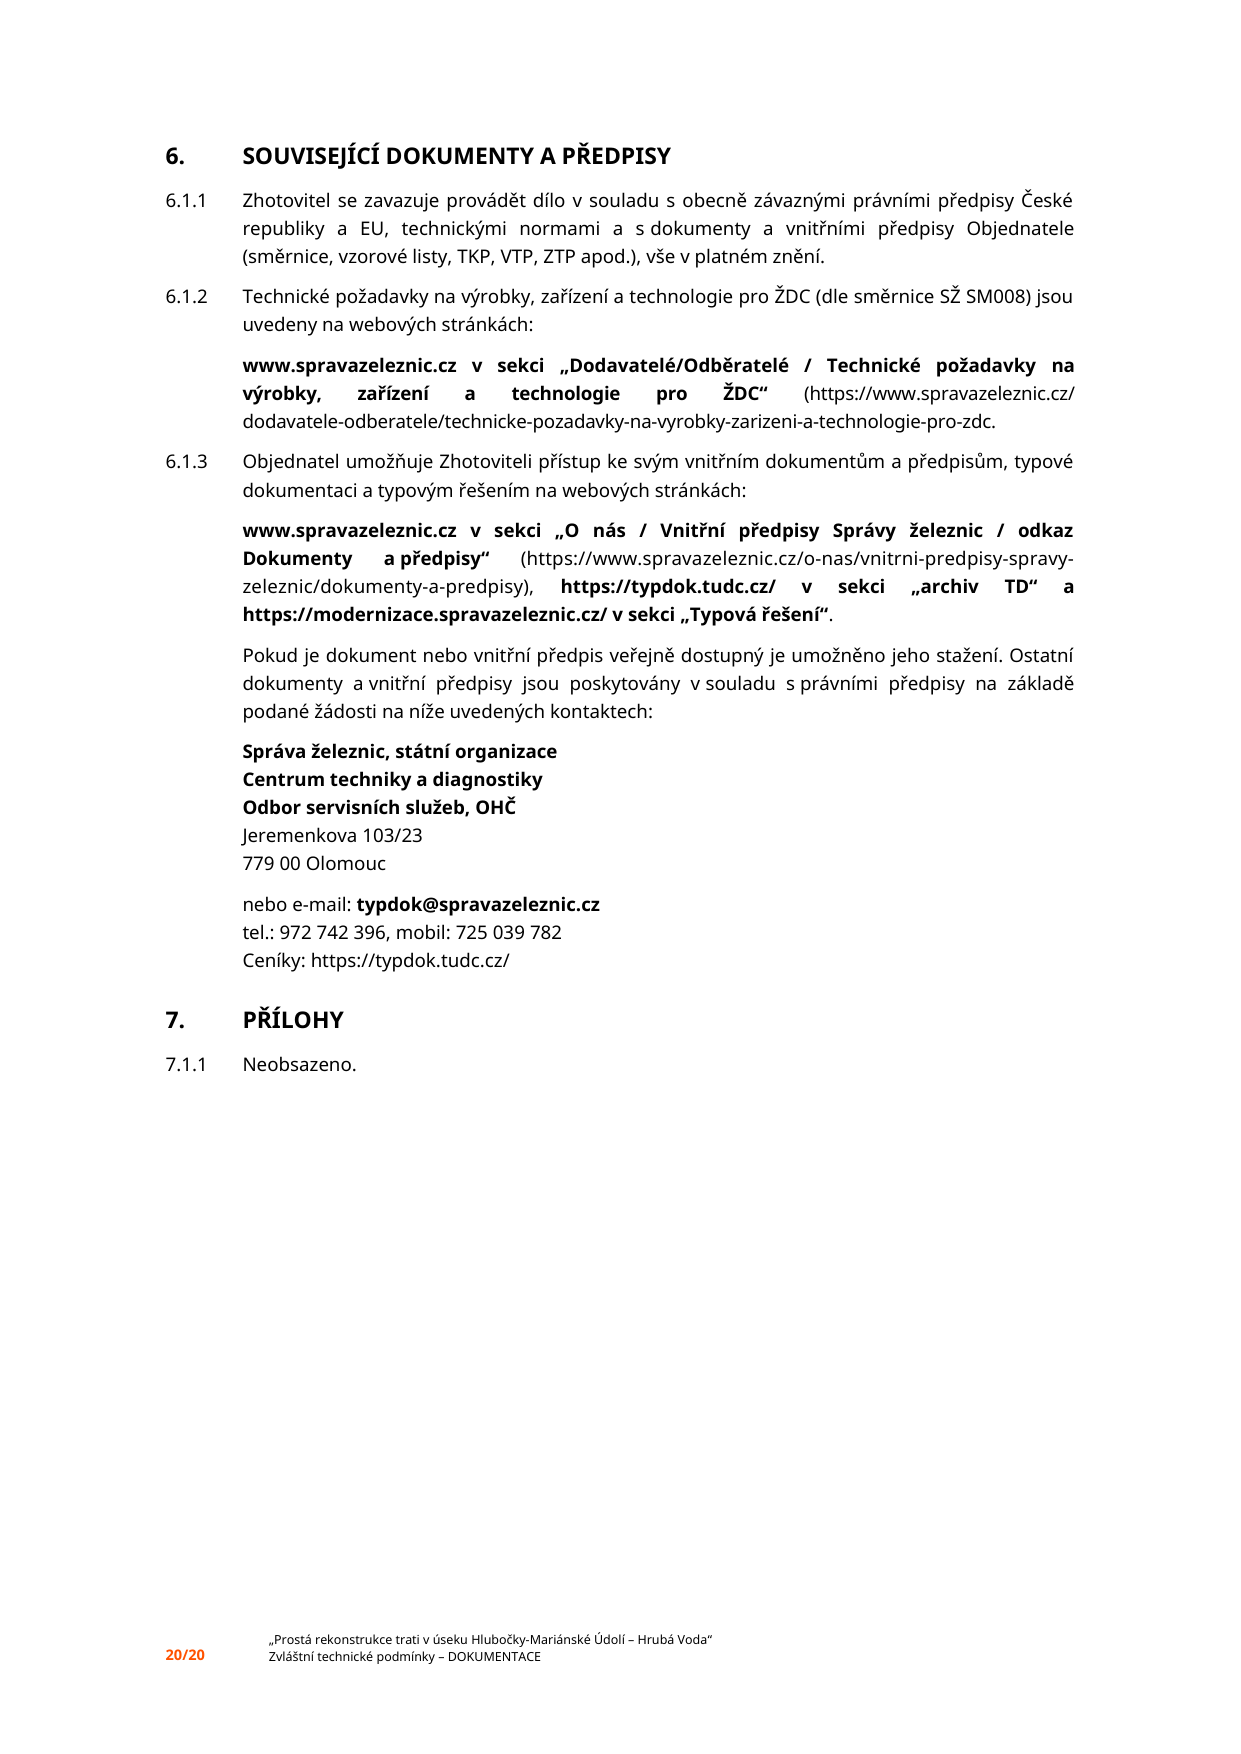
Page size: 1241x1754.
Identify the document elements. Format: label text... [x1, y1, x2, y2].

text PŘÍLOHY [165, 1004, 1075, 1036]
text 779 00 Olomouc [242, 851, 1075, 876]
text www.spravazeleznic.cz v sekci „Dodavatelé/Odběratelé / Technické požadavky na výrobky, zařízení a technologie pro ŽDC“ (https://www.spravazeleznic.cz/ dodavatele-odberatele/technicke-pozadavky-na-vyrobky-zarizeni-a-technologie-pro-zdc. [242, 352, 1075, 434]
text nebo e-mail: typdok@spravazeleznic.cz [242, 891, 1075, 917]
text Pokud je dokument nebo vnitřní předpis veřejně dostupný je umožněno jeho stažení. Ostatní dokumenty a vnitřní předpisy jsou poskytovány v souladu s právními předpisy na základě podané žádosti na níže uvedených kontaktech: [242, 642, 1075, 723]
text Objednatel umožňuje Zhotoviteli přístup ke svým vnitřním dokumentům a předpisům, typové dokumentaci a typovým řešením na webových stránkách: [165, 449, 1075, 502]
text Jeremenkova 103/23 [242, 823, 1075, 848]
text Ceníky: https://typdok.tudc.cz/ [242, 947, 1075, 973]
list Neobsazeno. [165, 1051, 1075, 1077]
text Správa železnic, státní organizace [242, 738, 1075, 764]
text Zhotovitel se zavazuje provádět dílo v souladu s obecně závaznými právními předpisy České republiky a EU, technickými normami a s dokumenty a vnitřními předpisy Objednatele (směrnice, vzorové listy, TKP, VTP, ZTP apod.), vše v platném znění. [165, 187, 1075, 269]
text SOUVISEJÍCÍ DOKUMENTY A PŘEDPISY [165, 140, 1075, 172]
text Odbor servisních služeb, OHČ [242, 794, 1075, 820]
text www.spravazeleznic.cz v sekci „O nás / Vnitřní předpisy Správy železnic / odkaz Dokumenty a předpisy“ (https://www.spravazeleznic.cz/o-nas/vnitrni-predpisy-spravy-zeleznic/dokumenty-a-predpisy), https://typdok.tudc.cz/ v sekci „archiv TD“ a https://modernizace.spravazeleznic.cz/ v sekci „Typová řešení“. [242, 517, 1075, 627]
text Centrum techniky a diagnostiky [242, 767, 1075, 792]
text tel.: 972 742 396, mobil: 725 039 782 [242, 919, 1075, 945]
text Technické požadavky na výrobky, zařízení a technologie pro ŽDC (dle směrnice SŽ SM008) jsou uvedeny na webových stránkách: [165, 284, 1075, 337]
